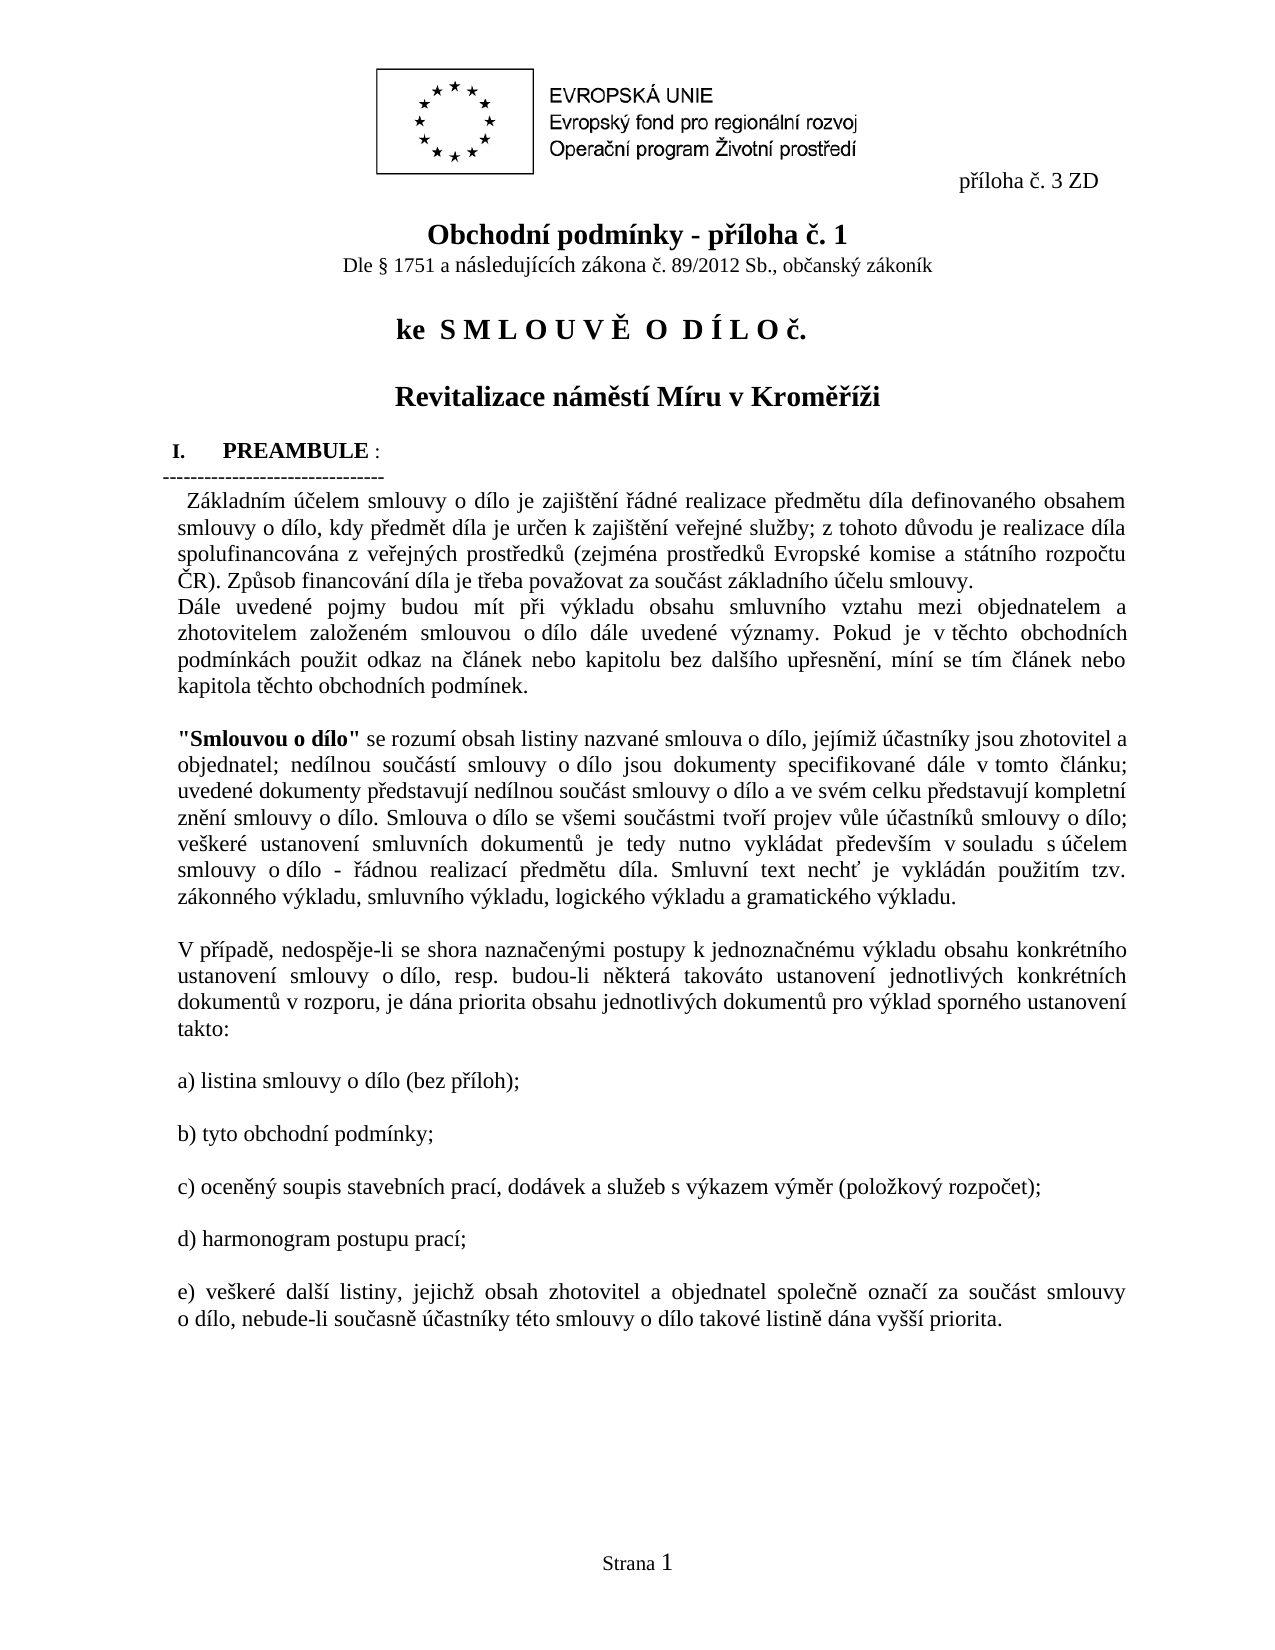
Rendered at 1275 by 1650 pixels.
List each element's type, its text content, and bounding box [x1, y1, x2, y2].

list b) tyto obchodní podmínky; [177, 1120, 1127, 1146]
text -------------------------------- [162, 463, 1127, 488]
list d) harmonogram postupu prací; [177, 1226, 1127, 1252]
text Revitalizace náměstí Míru v Kroměříži [148, 379, 1127, 413]
list a) listina smlouvy o dílo (bez příloh); [177, 1067, 1127, 1094]
list "Smlouvou o dílo" se rozumí obsah listiny nazvané smlouva o dílo, jejímiž účastníky jsou zhotovitel a objednatel; nedílnou součástí smlouvy o dílo jsou dokumenty specifikované dále v tomto článku; uvedené dokumenty představují nedílnou součást smlouvy o dílo a ve svém celku představují kompletní znění smlouvy o dílo. Smlouva o dílo se všemi součástmi tvoří projev vůle účastníků smlouvy o dílo; veškeré ustanovení smluvních dokumentů je tedy nutno vykládat především v souladu s účelem smlouvy o dílo - řádnou realizací předmětu díla. Smluvní text nechť je vykládán použitím tzv. zákonného výkladu, smluvního výkladu, logického výkladu a gramatického výkladu. [177, 725, 1127, 909]
text Základním účelem smlouvy o dílo je zajištění řádné realizace předmětu díla definovaného obsahem smlouvy o dílo, kdy předmět díla je určen k zajištění veřejné služby; z tohoto důvodu je realizace díla spolufinancována z veřejných prostředků (zejména prostředků Evropské komise a státního rozpočtu ČR). Způsob financování díla je třeba považovat za součást základního účelu smlouvy. [162, 488, 1127, 593]
list c) oceněný soupis stavebních prací, dodávek a služeb s výkazem výměr (položkový rozpočet); [177, 1173, 1127, 1199]
list e) veškeré další listiny, jejichž obsah zhotovitel a objednatel společně označí za součást smlouvy o dílo, nebude-li současně účastníky této smlouvy o dílo takové listině dána vyšší priorita. [177, 1278, 1127, 1331]
picture [370, 59, 871, 189]
list PREAMBULE : [185, 437, 1127, 463]
list Dále uvedené pojmy budou mít při výkladu obsahu smluvního vztahu mezi objednatelem a zhotovitelem založeném smlouvou o dílo dále uvedené významy. Pokud je v těchto obchodních podmínkách použit odkaz na článek nebo kapitolu bez dalšího upřesnění, míní se tím článek nebo kapitola těchto obchodních podmínek. [177, 593, 1127, 698]
text Dle § 1751 a následujících zákona č. 89/2012 Sb., občanský zákoník [148, 251, 1127, 277]
text Obchodní podmínky - příloha č. 1 [148, 217, 1127, 251]
text ke S M L O U V Ě O D Í L O č. [148, 311, 1127, 346]
list V případě, nedospěje-li se shora naznačenými postupy k jednoznačnému výkladu obsahu konkrétního ustanovení smlouvy o dílo, resp. budou-li některá takováto ustanovení jednotlivých konkrétních dokumentů v rozporu, je dána priorita obsahu jednotlivých dokumentů pro výklad sporného ustanovení takto: [177, 936, 1127, 1041]
